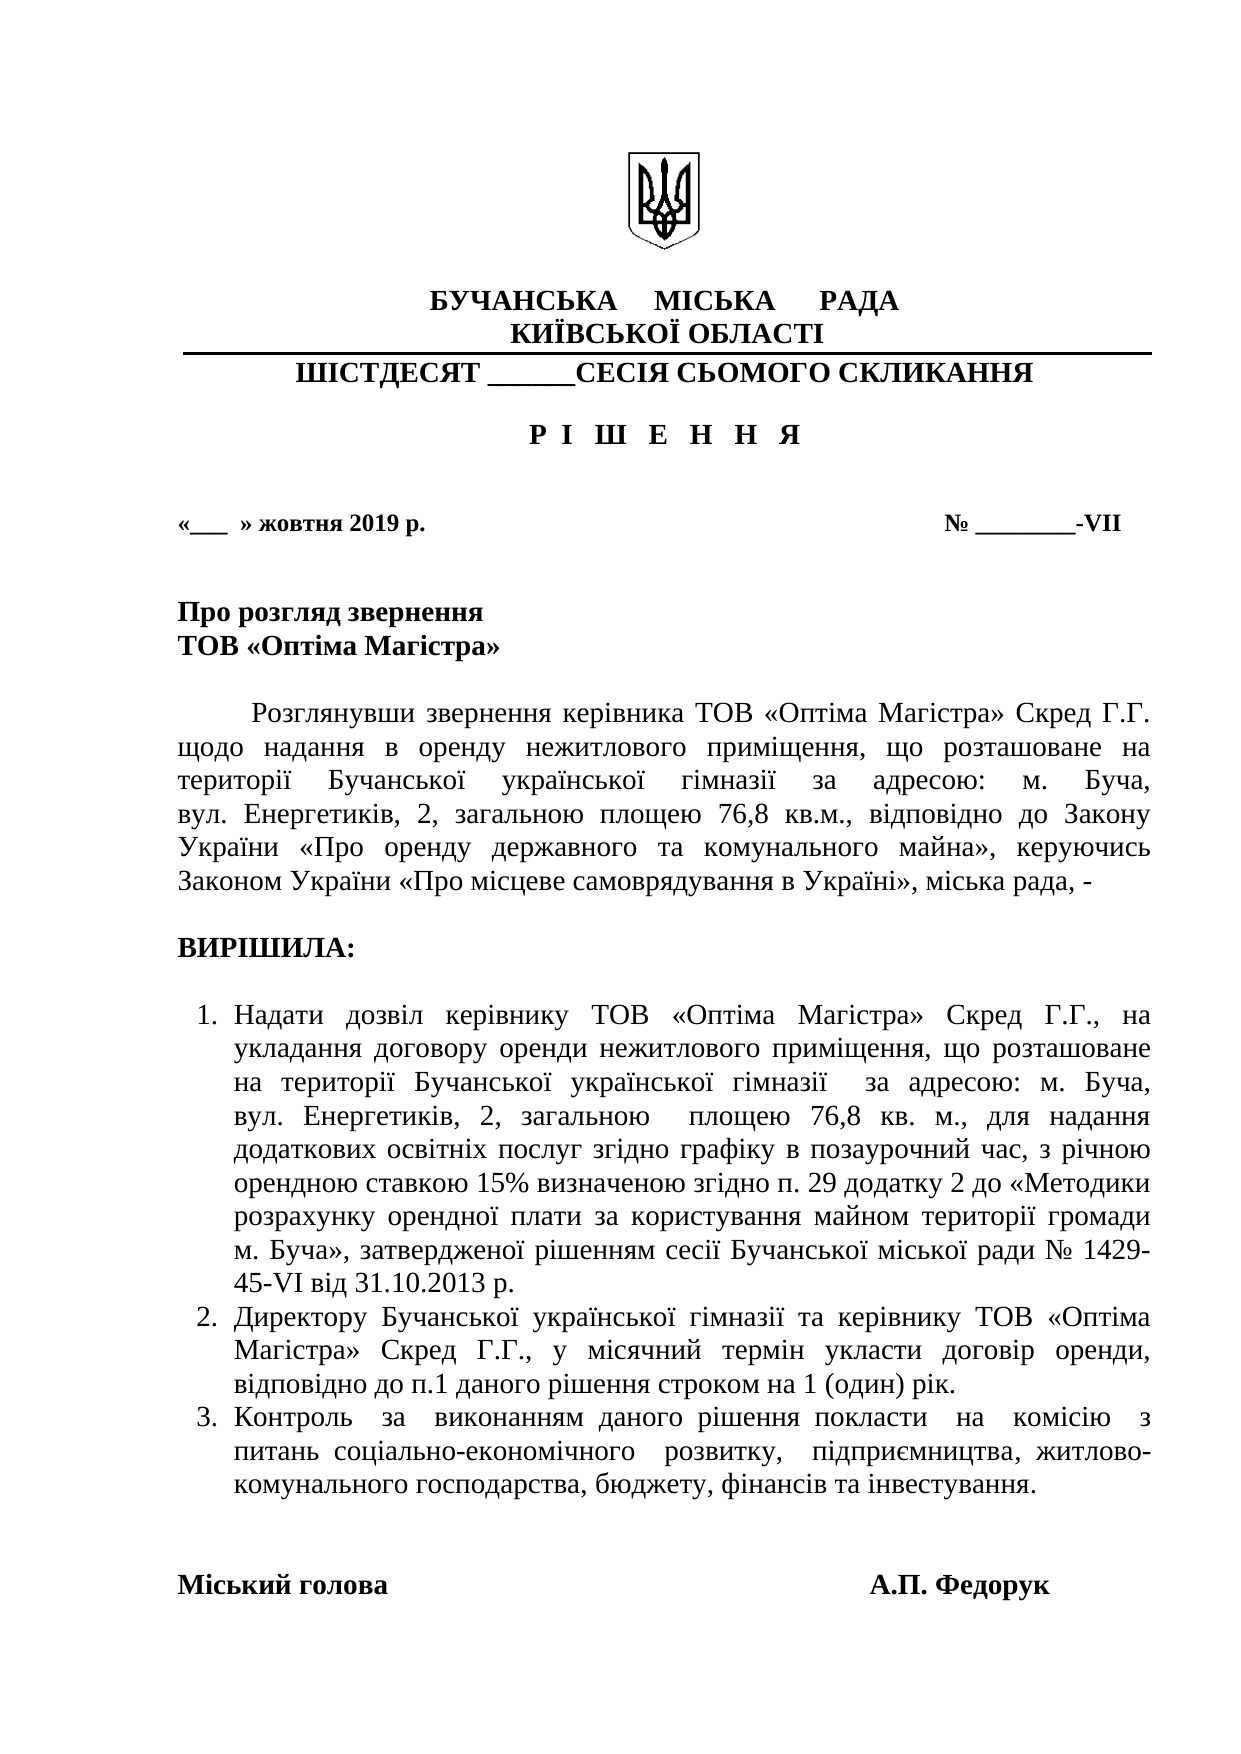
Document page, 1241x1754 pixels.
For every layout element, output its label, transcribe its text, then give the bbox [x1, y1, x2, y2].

text КИЇВСЬКОЇ ОБЛАСТІ [183, 316, 1152, 352]
text БУЧАНСЬКА МІСЬКА РАДА [177, 283, 1152, 316]
list Директору Бучанської української гімназії та керівнику ТОВ «Оптіма Магістра» Скред Г.Г., у місячний термін укласти договір оренди, відповідно до п.1 даного рішення строком на 1 (один) рік. [196, 1299, 1152, 1399]
text Міський голова А.П. Федорук [177, 1567, 1152, 1601]
list Надати дозвіл керівнику ТОВ «Оптіма Магістра» Скред Г.Г., на укладання договору оренди нежитлового приміщення, що розташоване на території Бучанської української гімназії за адресою: м. Буча, вул. Енергетиків, 2, загальною площею 76,8 кв. м., для надання додаткових освітніх послуг згідно графіку в позаурочний час, з річною орендною ставкою 15% визначеною згідно п. 29 додатку 2 до «Методики розрахунку орендної плати за користування майном території громади м. Буча», затвердженої рішенням сесії Бучанської міської ради № 1429-45-VI від 31.10.2013 р. [196, 997, 1152, 1299]
text ВИРІШИЛА: [177, 930, 1152, 963]
text ТОВ «Оптіма Магістра» [177, 628, 1152, 662]
text Розглянувши звернення керівника ТОВ «Оптіма Магістра» Скред Г.Г. щодо надання в оренду нежитлового приміщення, що розташоване на території Бучанської української гімназії за адресою: м. Буча, вул. Енергетиків, 2, загальною площею 76,8 кв.м., відповідно до Закону України «Про оренду державного та комунального майна», керуючись Законом України «Про місцеве самоврядування в Україні», міська рада, - [177, 695, 1152, 896]
text Р І Ш Е Н Н Я [177, 417, 1152, 451]
text ШІСТДЕСЯТ ______СЕСІЯ СЬОМОГО СКЛИКАННЯ [177, 355, 1152, 388]
list Контроль за виконанням даного рішення покласти на комісію з питань соціально-економічного розвитку, підприємництва, житлово-комунального господарства, бюджету, фінансів та інвестування. [196, 1399, 1152, 1500]
text «___ » жовтня 2019 р. № ________-VII [177, 508, 1152, 537]
text Про розгляд звернення [177, 594, 1152, 628]
